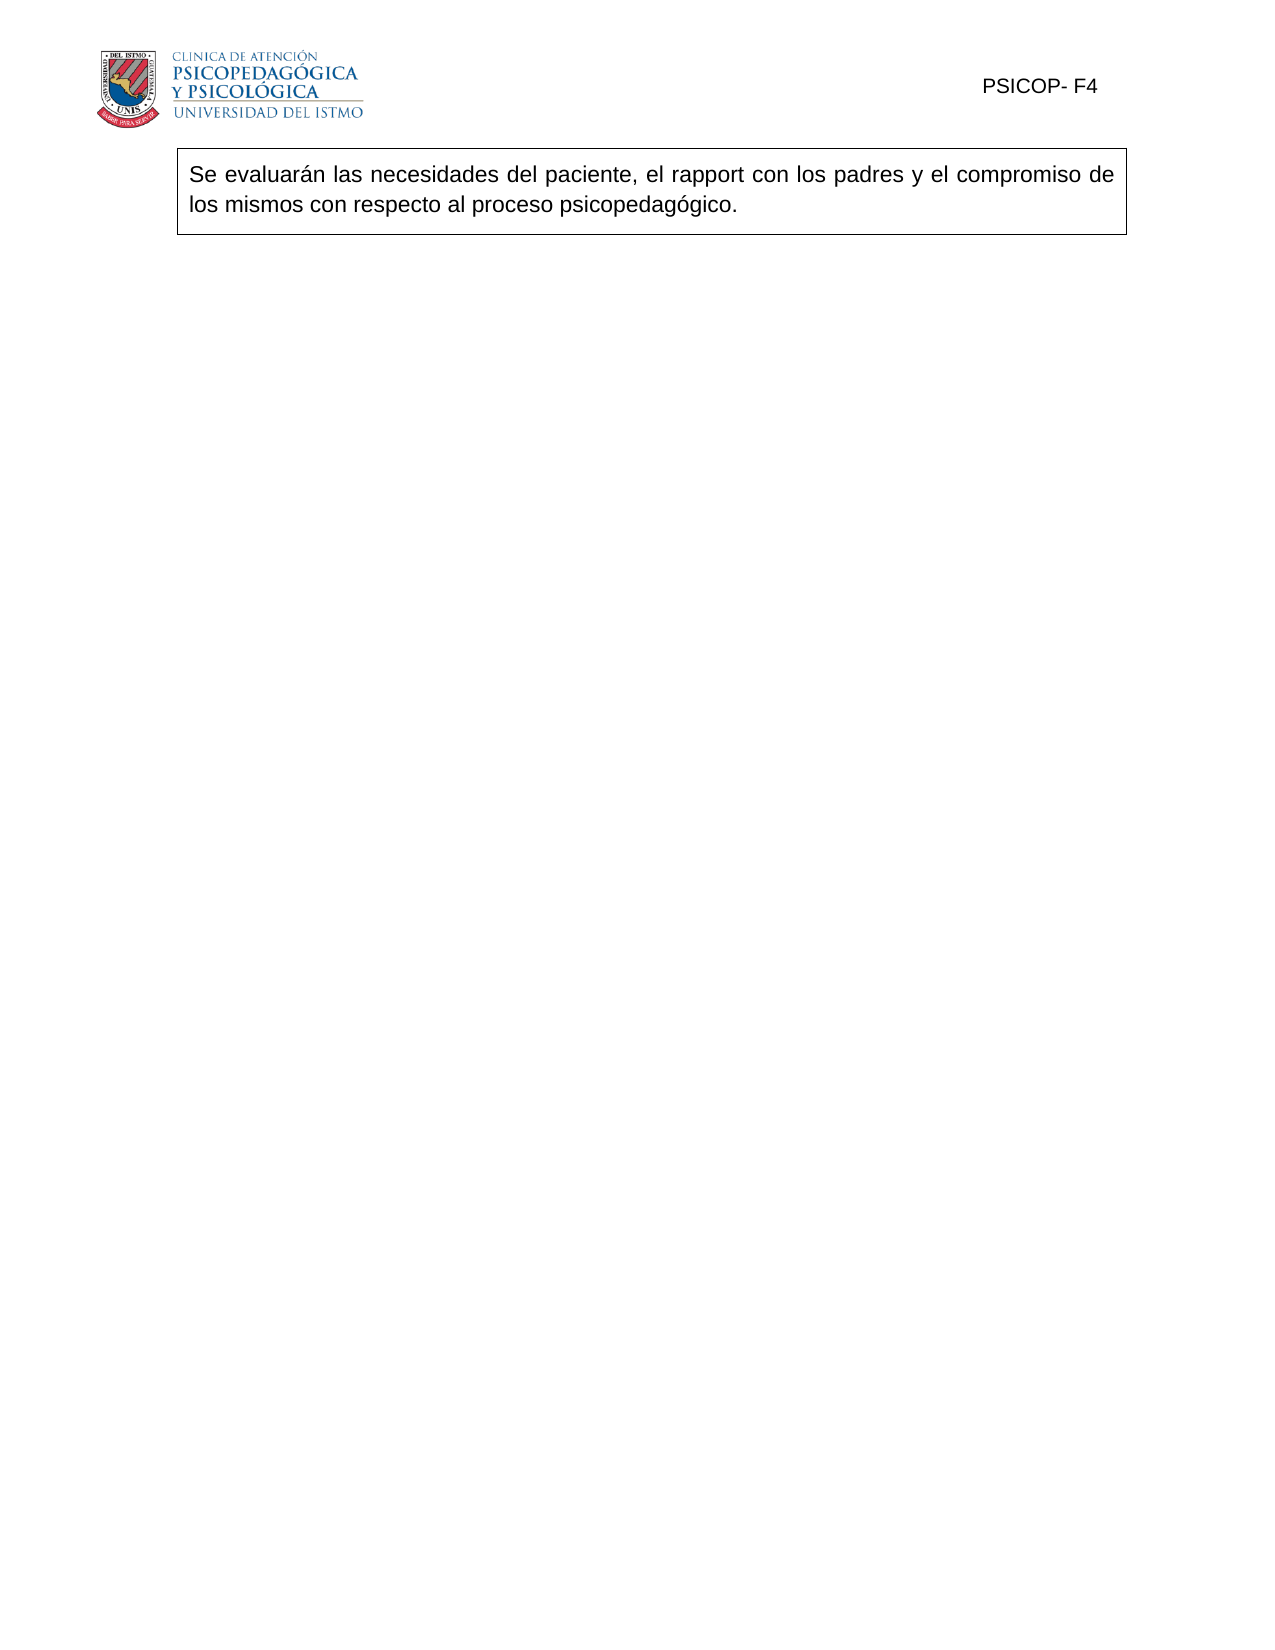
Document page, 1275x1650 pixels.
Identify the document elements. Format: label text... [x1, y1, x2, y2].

picture [45, 21, 424, 163]
table_cell Se evaluarán las necesidades del paciente, el rapport con los padres y el compromiso de los mismos con respecto al proceso psicopedagógico. [178, 149, 1126, 234]
